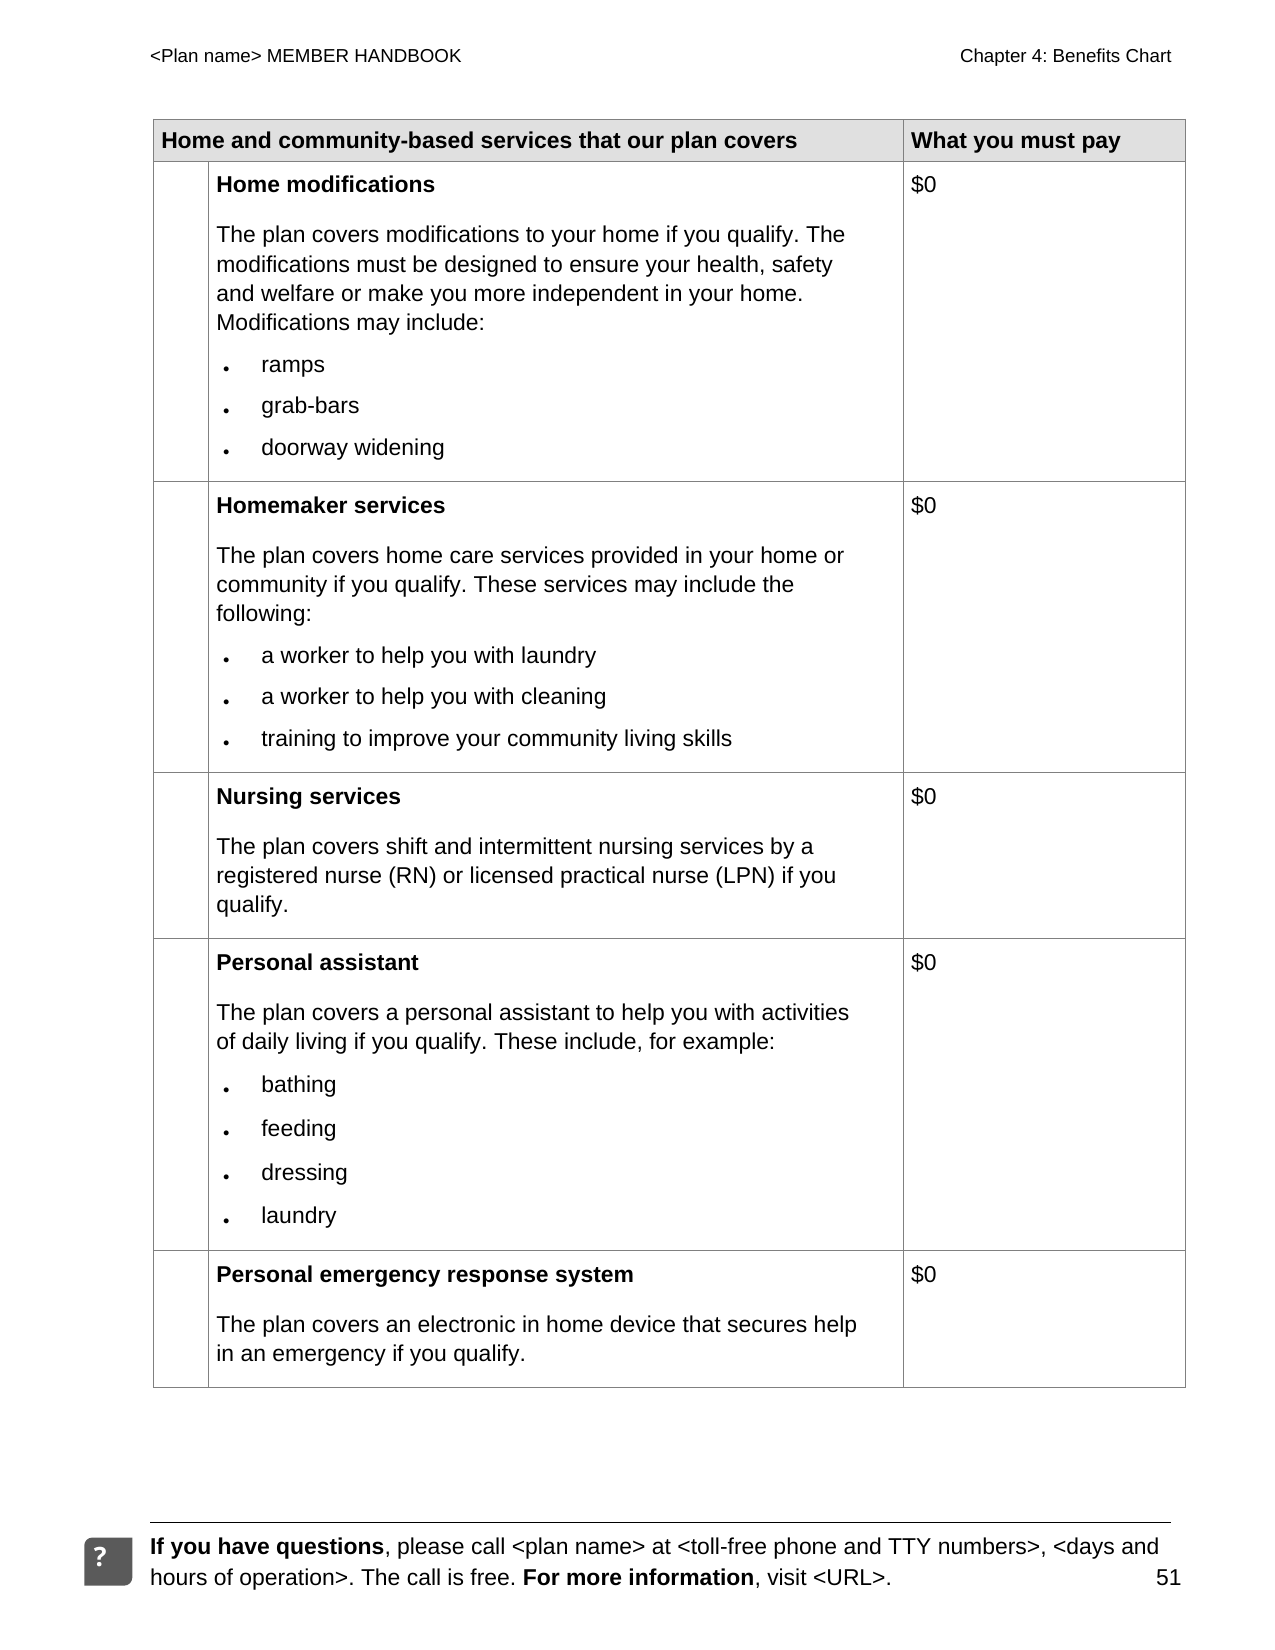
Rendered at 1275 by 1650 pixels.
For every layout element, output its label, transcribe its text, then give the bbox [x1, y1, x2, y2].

table_cell $0 [904, 773, 1185, 938]
table_cell $0 [904, 482, 1185, 772]
table_cell $0 [904, 162, 1185, 481]
table_header What you must pay [904, 120, 1185, 161]
table_cell Personal assistant The plan covers a personal assistant to help you with activities of daily living if you qualify. These include, for example: bathing feeding dressing laundry [209, 939, 903, 1250]
table_cell $0 [904, 939, 1185, 1250]
table_cell [154, 162, 208, 481]
table_cell [154, 482, 208, 772]
table_cell Personal emergency response system The plan covers an electronic in home device that secures help in an emergency if you qualify. [209, 1251, 903, 1387]
table_cell $0 [904, 1251, 1185, 1387]
table_cell [154, 939, 208, 1250]
table_cell Nursing services The plan covers shift and intermittent nursing services by a registered nurse (RN) or licensed practical nurse (LPN) if you qualify. [209, 773, 903, 938]
table_header Home and community-based services that our plan covers [154, 120, 903, 161]
table_cell [154, 773, 208, 938]
table_cell Home modifications The plan covers modifications to your home if you qualify. The modifications must be designed to ensure your health, safety and welfare or make you more independent in your home. Modifications may include: ramps grab-bars doorway widening [209, 162, 903, 481]
table_cell [154, 1251, 208, 1387]
table_cell Homemaker services The plan covers home care services provided in your home or community if you qualify. These services may include the following: a worker to help you with laundry a worker to help you with cleaning training to improve your community living skills [209, 482, 903, 772]
